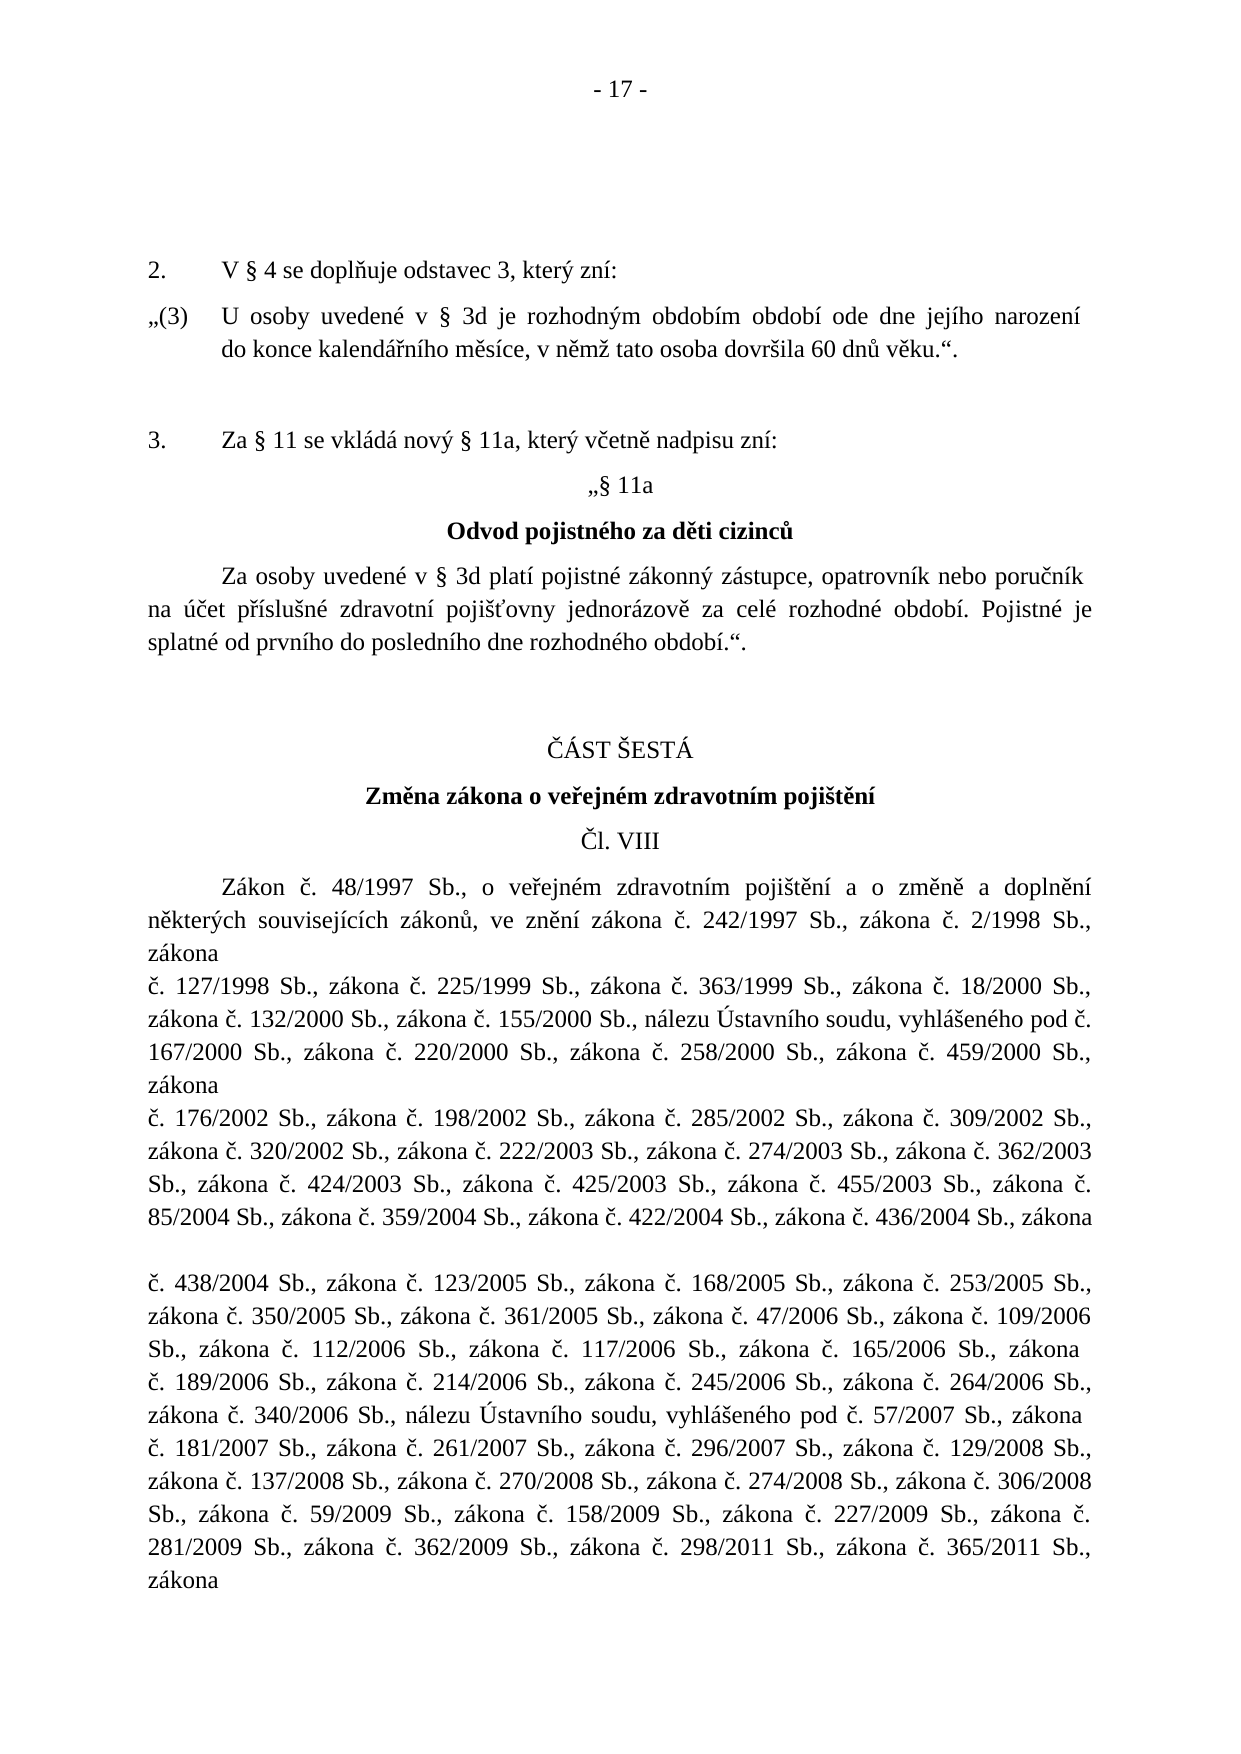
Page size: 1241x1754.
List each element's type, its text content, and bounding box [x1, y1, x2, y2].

text Čl. VIII [148, 826, 1093, 855]
text „(3) U osoby uvedené v § 3d je rozhodným obdobím období ode dne jejího narození do konce kalendářního měsíce, v němž tato osoba dovršila 60 dnů věku.“. [148, 301, 1093, 363]
text Změna zákona o veřejném zdravotním pojištění [148, 781, 1093, 809]
text 2. V § 4 se doplňuje odstavec 3, který zní: [148, 255, 1093, 284]
text Za osoby uvedené v § 3d platí pojistné zákonný zástupce, opatrovník nebo poručník na účet příslušné zdravotní pojišťovny jednorázově za celé rozhodné období. Pojistné je splatné od prvního do posledního dne rozhodného období.“. [148, 561, 1093, 656]
text Odvod pojistného za děti cizinců [148, 516, 1093, 545]
text 3. Za § 11 se vkládá nový § 11a, který včetně nadpisu zní: [148, 425, 1093, 454]
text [148, 872, 1093, 1594]
text „§ 11a [148, 470, 1093, 499]
text ČÁST ŠESTÁ [148, 735, 1093, 764]
